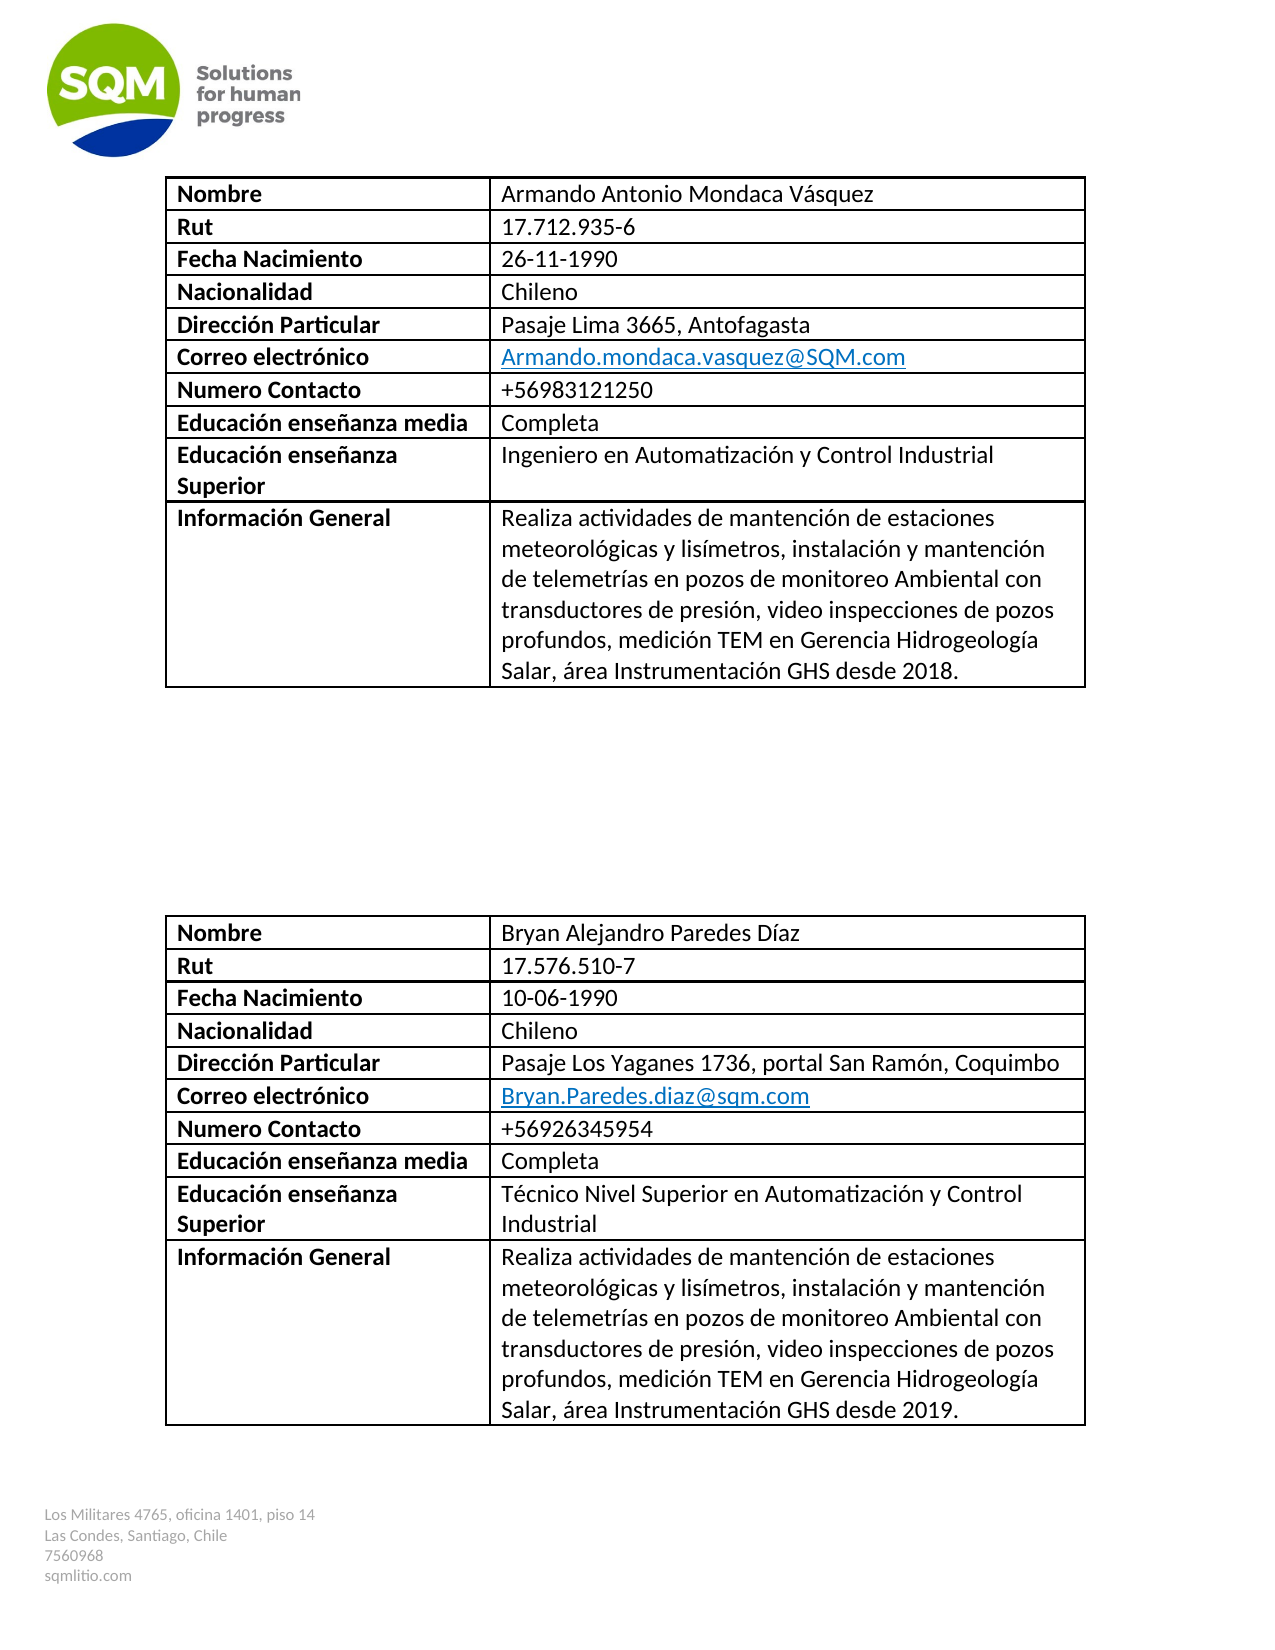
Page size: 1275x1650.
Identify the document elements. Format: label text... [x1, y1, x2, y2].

table_header Nombre [167, 917, 489, 948]
table_cell Educación enseñanza media [167, 1145, 489, 1176]
table_cell Completa [491, 407, 1084, 437]
table_cell Educación enseñanza media [167, 407, 489, 437]
table_cell Rut [167, 211, 489, 242]
table_cell Educación enseñanza Superior [167, 1178, 489, 1239]
table_cell 17.576.510-7 [491, 950, 1084, 980]
table_header Armando Antonio Mondaca Vásquez [491, 179, 1084, 209]
table_cell Pasaje Lima 3665, Antofagasta [491, 309, 1084, 339]
table_cell Armando.mondaca.vasquez@SQM.com [491, 341, 1084, 372]
table_cell Información General [167, 503, 489, 686]
table_cell Bryan.Paredes.diaz@sqm.com [491, 1080, 1084, 1111]
table_cell Realiza actividades de mantención de estaciones meteorológicas y lisímetros, instalación y mantención de telemetrías en pozos de monitoreo Ambiental con transductores de presión, video inspecciones de pozos profundos, medición TEM en Gerencia Hidrogeología Salar, área Instrumentación GHS desde 2018. [491, 503, 1084, 686]
table_cell Numero Contacto [167, 1113, 489, 1143]
picture [47, 16, 301, 160]
table_cell Chileno [491, 1015, 1084, 1046]
table_cell Completa [491, 1145, 1084, 1176]
table_cell Dirección Particular [167, 1048, 489, 1078]
table_cell Chileno [491, 276, 1084, 307]
table_header Bryan Alejandro Paredes Díaz [491, 917, 1084, 948]
table_cell Correo electrónico [167, 1080, 489, 1111]
table_cell Educación enseñanza Superior [167, 439, 489, 500]
table_cell Realiza actividades de mantención de estaciones meteorológicas y lisímetros, instalación y mantención de telemetrías en pozos de monitoreo Ambiental con transductores de presión, video inspecciones de pozos profundos, medición TEM en Gerencia Hidrogeología Salar, área Instrumentación GHS desde 2019. [491, 1241, 1084, 1424]
table_cell Dirección Particular [167, 309, 489, 339]
table_cell Pasaje Los Yaganes 1736, portal San Ramón, Coquimbo [491, 1048, 1084, 1078]
table_cell Correo electrónico [167, 341, 489, 372]
table_cell Fecha Nacimiento [167, 983, 489, 1013]
table_cell Ingeniero en Automatización y Control Industrial [491, 439, 1084, 500]
table_cell Información General [167, 1241, 489, 1424]
table_cell 26-11-1990 [491, 244, 1084, 274]
table_cell Técnico Nivel Superior en Automatización y Control Industrial [491, 1178, 1084, 1239]
table_cell Rut [167, 950, 489, 980]
table_cell Nacionalidad [167, 276, 489, 307]
table_cell Numero Contacto [167, 374, 489, 404]
table_cell 10-06-1990 [491, 983, 1084, 1013]
table_cell +56926345954 [491, 1113, 1084, 1143]
table_cell +56983121250 [491, 374, 1084, 404]
table_cell Fecha Nacimiento [167, 244, 489, 274]
table_cell 17.712.935-6 [491, 211, 1084, 242]
table_header Nombre [167, 179, 489, 209]
table_cell Nacionalidad [167, 1015, 489, 1046]
